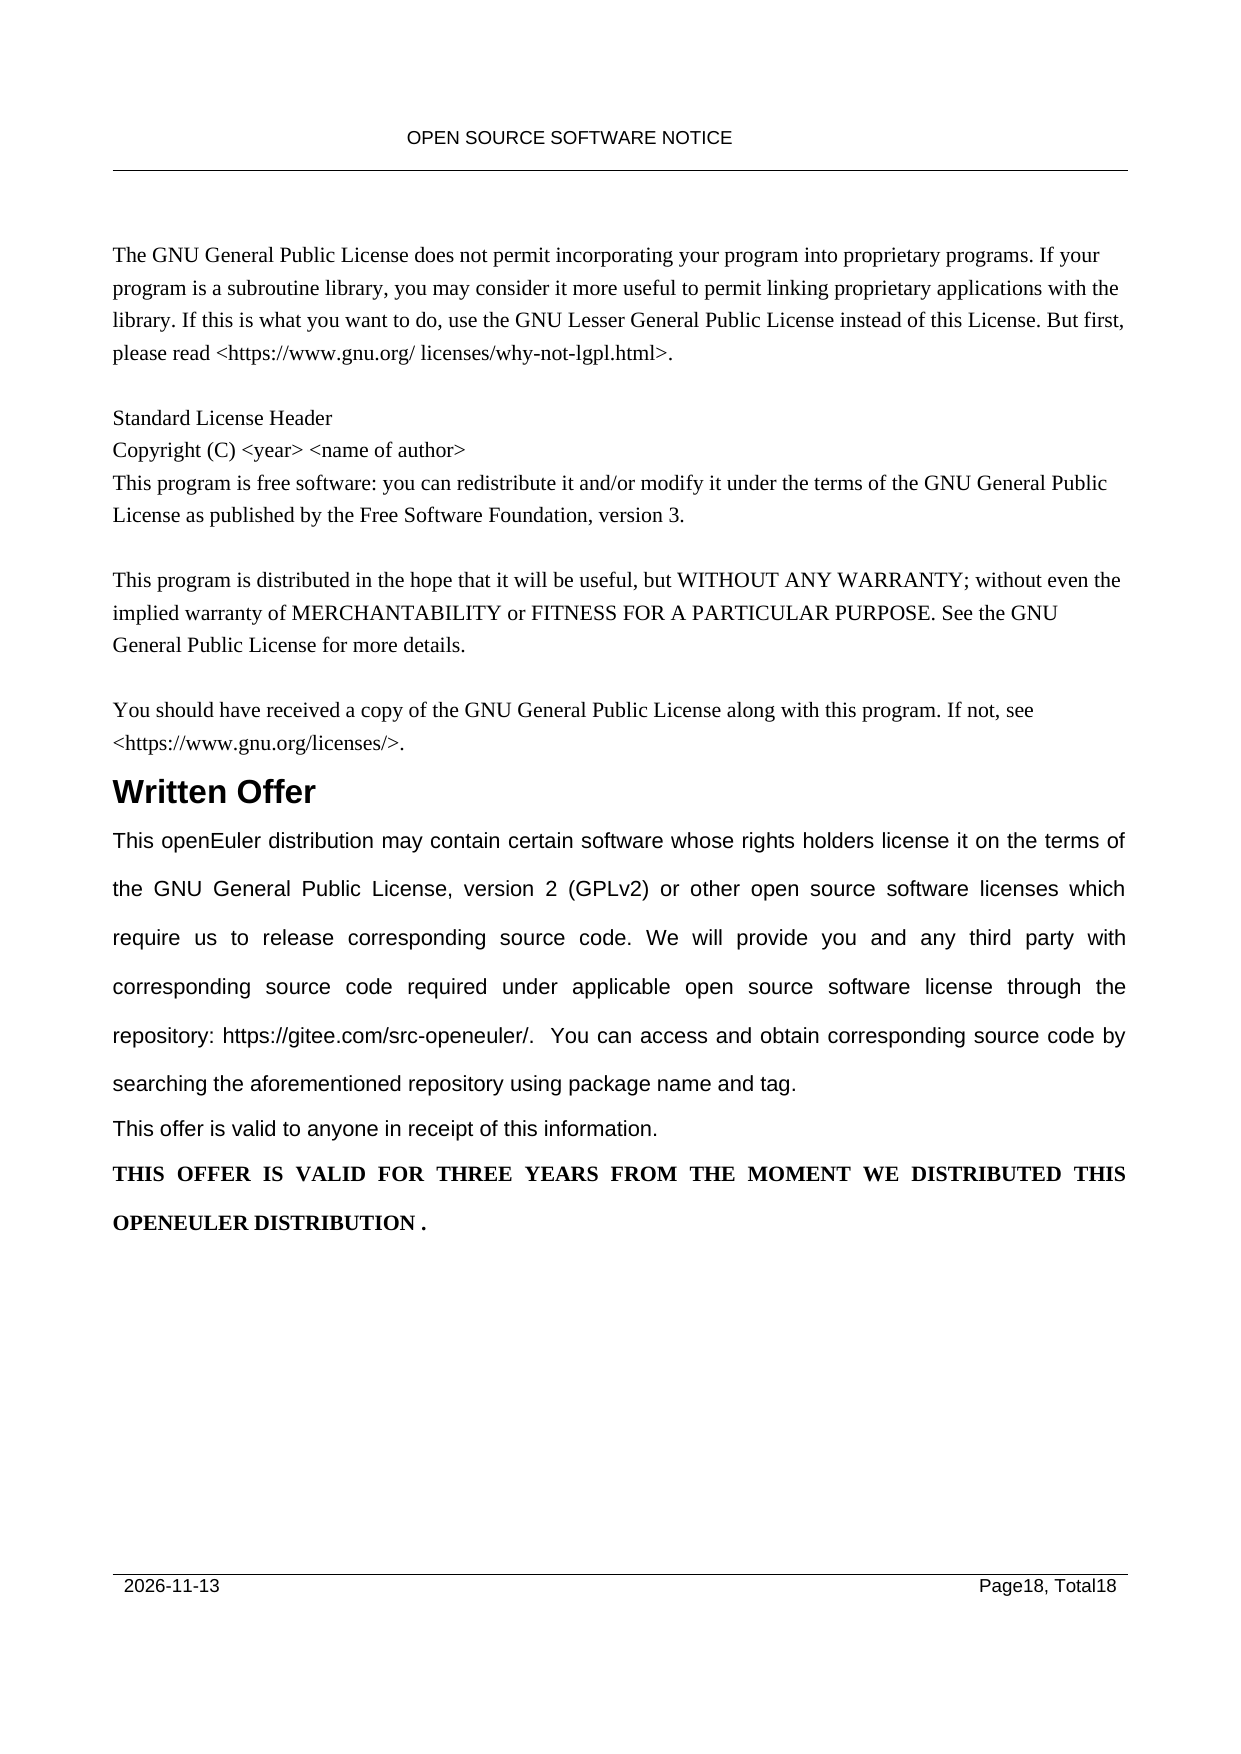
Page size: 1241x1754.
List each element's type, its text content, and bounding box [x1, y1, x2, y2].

text THIS OFFER IS VALID FOR THREE YEARS FROM THE MOMENT WE DISTRIBUTED THIS OPENEULER DISTRIBUTION . [112, 1158, 1128, 1239]
text This openEuler distribution may contain certain software whose rights holders license it on the terms of the GNU General Public License, version 2 (GPLv2) or other open source software licenses which require us to release corresponding source code. We will provide you and any third party with corresponding source code required under applicable open source software license through the repository: https://gitee.com/src-openeuler/. You can access and obtain corresponding source code by searching the aforementioned repository using package name and tag. [112, 824, 1128, 1100]
text This offer is valid to anyone in receipt of this information. [112, 1113, 1128, 1145]
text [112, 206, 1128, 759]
text Written Offer [112, 759, 1128, 824]
